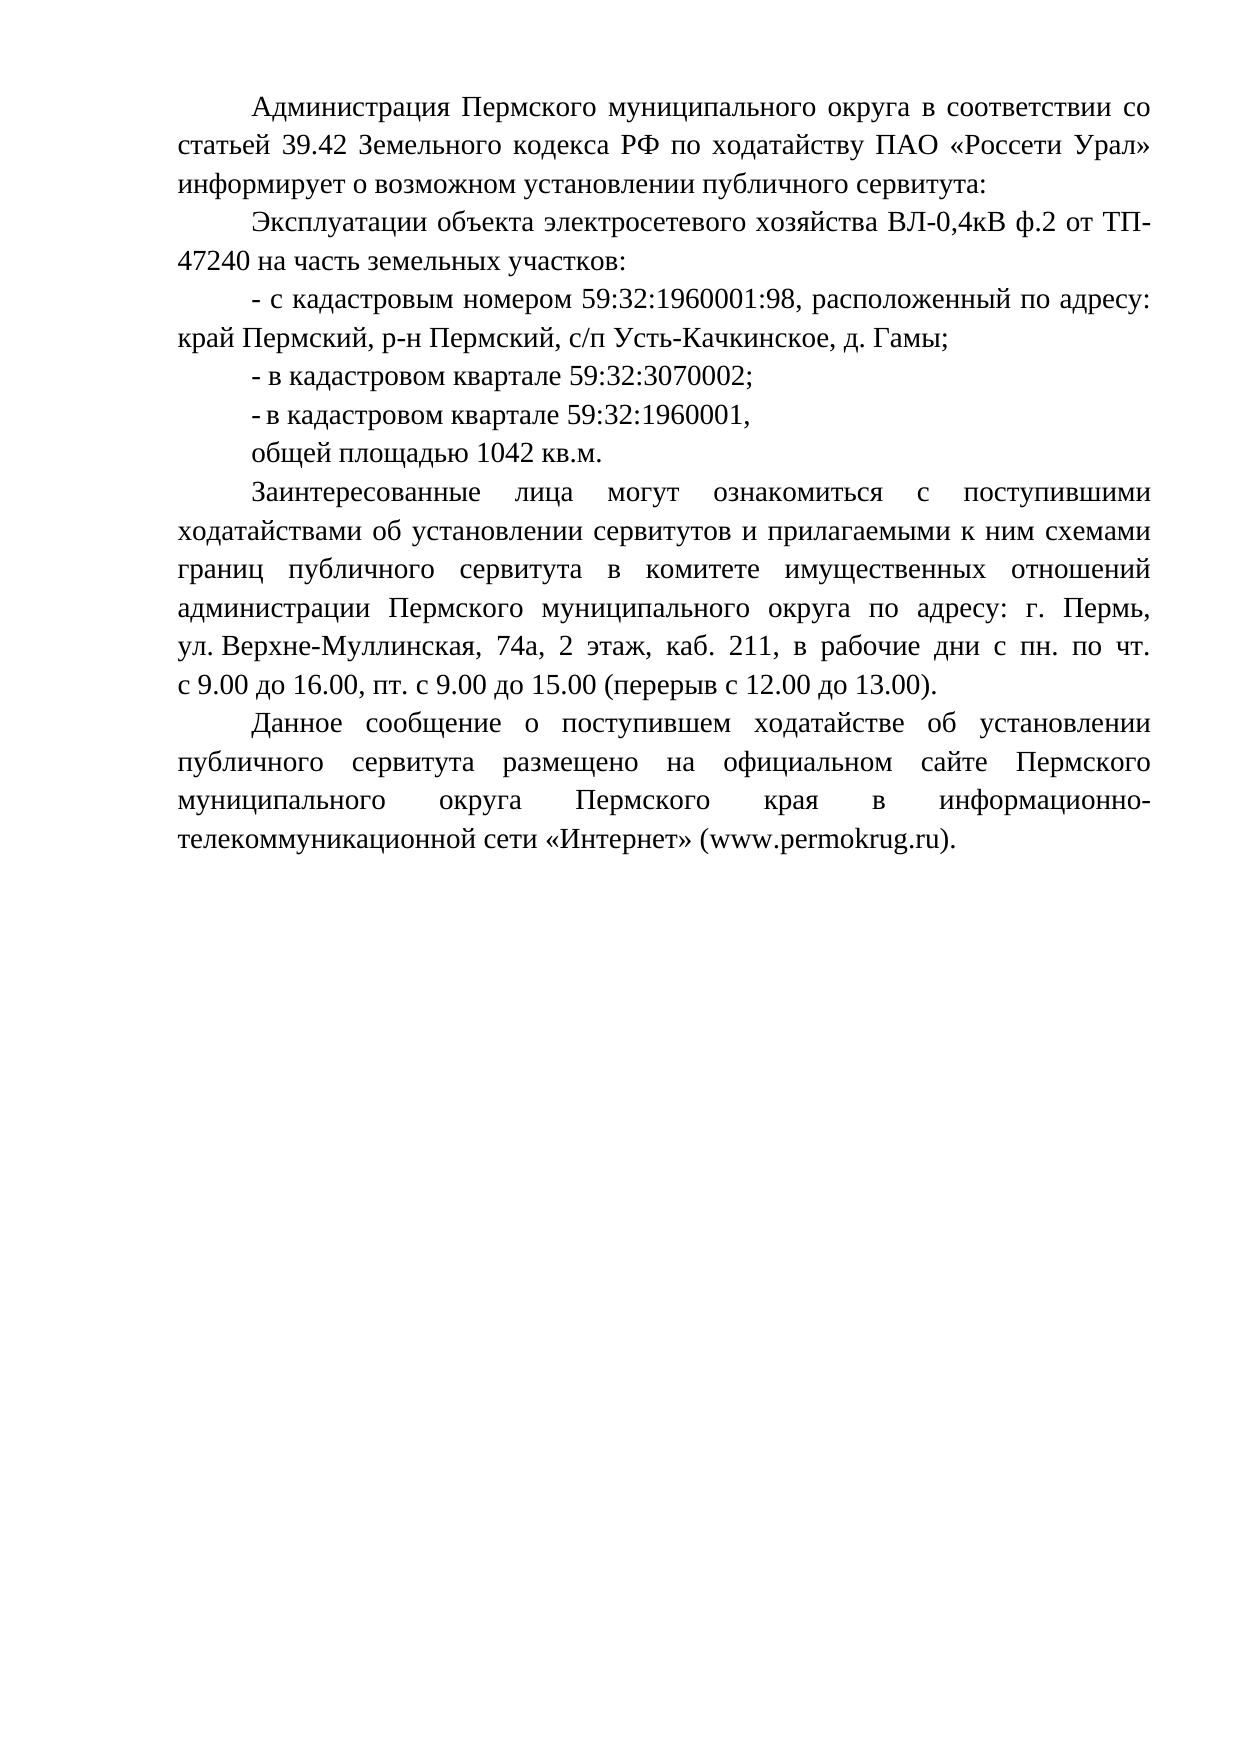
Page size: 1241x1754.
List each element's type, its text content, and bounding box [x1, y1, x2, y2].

list - в кадастровом квартале 59:32:3070002; [177, 358, 1152, 392]
list Заинтересованные лица могут ознакомиться с поступившими ходатайствами об установлении сервитутов и прилагаемыми к ним схемами границ публичного сервитута в комитете имущественных отношений администрации Пермского муниципального округа по адресу: г. Пермь, ул. Верхне-Муллинская, 74а, 2 этаж, каб. 211, в рабочие дни с пн. по чт. с 9.00 до 16.00, пт. с 9.00 до 15.00 (перерыв с 12.00 до 13.00). [177, 474, 1152, 700]
text Администрация Пермского муниципального округа в соответствии со статьей 39.42 Земельного кодекса РФ по ходатайству ПАО «Россети Урал» информирует о возможном установлении публичного сервитута: [177, 89, 1152, 199]
list Эксплуатации объекта электросетевого хозяйства ВЛ-0,4кВ ф.2 от TП-47240 на часть земельных участков: [177, 204, 1152, 276]
text Данное сообщение о поступившем ходатайстве об установлении публичного сервитута размещено на официальном сайте Пермского муниципального округа Пермского края в информационно-телекоммуникационной сети «Интернет» (www.permokrug.ru). [177, 705, 1152, 854]
list - с кадастровым номером 59:32:1960001:98, расположенный по адресу: край Пермский, р-н Пермский, с/п Усть-Качкинское, д. Гамы; [177, 281, 1152, 353]
list - в кадастровом квартале 59:32:1960001, [177, 397, 1152, 431]
list общей площадью 1042 кв.м. [177, 436, 1152, 469]
